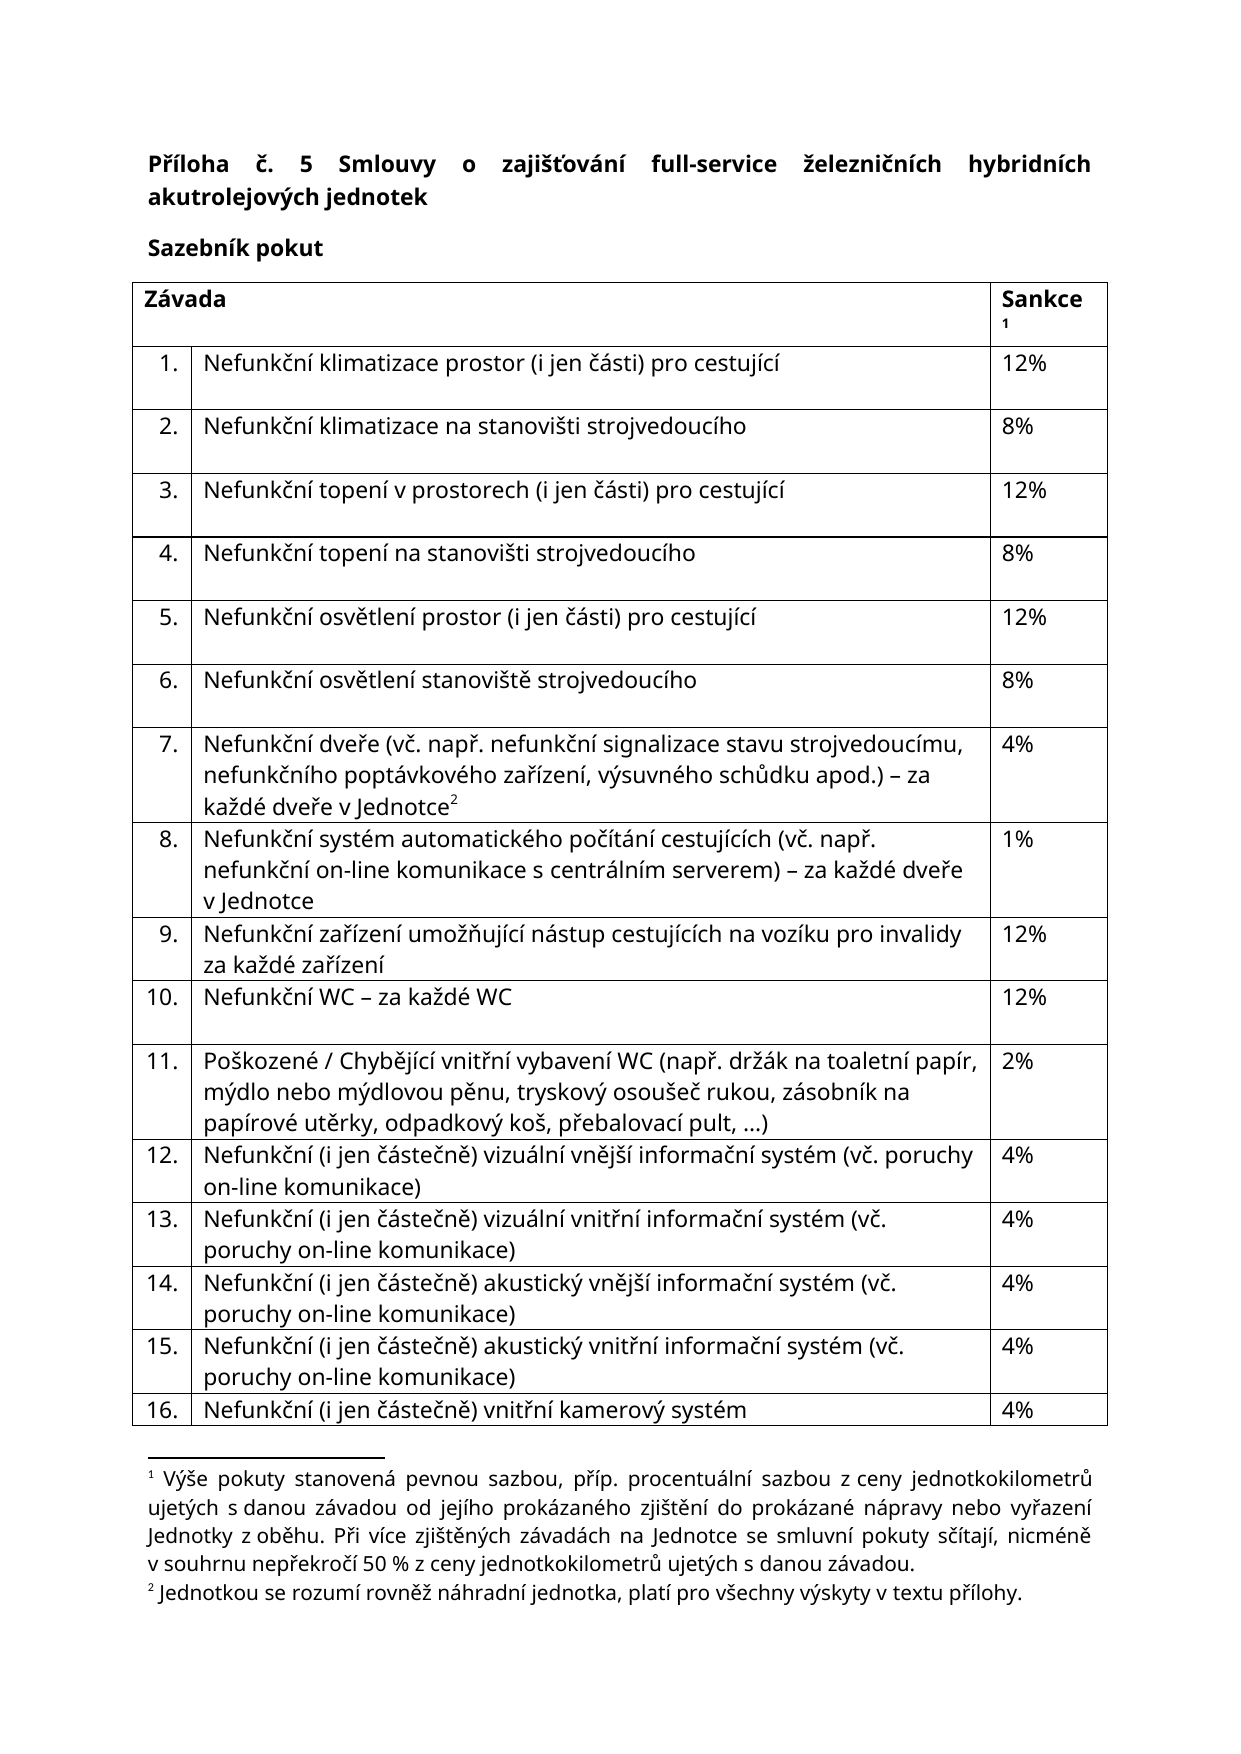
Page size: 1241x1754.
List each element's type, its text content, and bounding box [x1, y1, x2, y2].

table_cell [133, 1140, 191, 1202]
table_cell [133, 981, 191, 1044]
table_cell [133, 665, 191, 727]
table_cell [133, 410, 191, 473]
table_cell 4% [991, 1267, 1107, 1329]
table_cell Nefunkční (i jen částečně) vizuální vnější informační systém (vč. poruchy on-line komunikace) [192, 1140, 990, 1202]
table_cell Nefunkční klimatizace na stanovišti strojvedoucího [192, 410, 990, 473]
table_cell 4% [991, 1140, 1107, 1202]
table_cell Nefunkční (i jen částečně) akustický vnitřní informační systém (vč. poruchy on-line komunikace) [192, 1330, 990, 1393]
table_cell 8% [991, 665, 1107, 727]
table_cell 12% [991, 981, 1107, 1044]
table_cell [133, 823, 191, 917]
table_cell 12% [991, 347, 1107, 409]
table_cell Nefunkční osvětlení stanoviště strojvedoucího [192, 665, 990, 727]
table_cell [133, 474, 191, 536]
table_cell 8% [991, 538, 1107, 600]
table_cell 1% [991, 823, 1107, 917]
table_cell [133, 1203, 191, 1266]
table_cell 12% [991, 601, 1107, 663]
table_cell Nefunkční osvětlení prostor (i jen části) pro cestující [192, 601, 990, 663]
table_cell Nefunkční systém automatického počítání cestujících (vč. např. nefunkční on-line komunikace s centrálním serverem) – za každé dveře v Jednotce [192, 823, 990, 917]
table_cell Nefunkční WC – za každé WC [192, 981, 990, 1044]
table_header Závada [133, 283, 990, 346]
table_cell [133, 1330, 191, 1393]
table_cell 2% [991, 1045, 1107, 1138]
table_cell Nefunkční topení v prostorech (i jen části) pro cestující [192, 474, 990, 536]
table_cell 12% [991, 474, 1107, 536]
table_cell [133, 1267, 191, 1329]
text Příloha č. 5 Smlouvy o zajišťování full-service železničních hybridních akutrolejových jednotek [148, 148, 1093, 213]
table_cell 8% [991, 410, 1107, 473]
table_cell Nefunkční klimatizace prostor (i jen části) pro cestující [192, 347, 990, 409]
table_cell [133, 918, 191, 980]
table_cell [133, 601, 191, 663]
table_cell [133, 728, 191, 822]
text Sazebník pokut [148, 232, 1093, 263]
table_cell Nefunkční dveře (vč. např. nefunkční signalizace stavu strojvedoucímu, nefunkčního poptávkového zařízení, výsuvného schůdku apod.) – za každé dveře v Jednotce [192, 728, 990, 822]
table_cell Nefunkční (i jen částečně) akustický vnější informační systém (vč. poruchy on-line komunikace) [192, 1267, 990, 1329]
table_cell 4% [991, 1203, 1107, 1266]
table_cell [133, 538, 191, 600]
table_cell 12% [991, 918, 1107, 980]
table_cell [133, 1045, 191, 1138]
table_cell Nefunkční topení na stanovišti strojvedoucího [192, 538, 990, 600]
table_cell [192, 1394, 990, 1425]
table_header Sankce [991, 283, 1107, 346]
table_cell Nefunkční zařízení umožňující nástup cestujících na vozíku pro invalidy za každé zařízení [192, 918, 990, 980]
table_cell Poškozené / Chybějící vnitřní vybavení WC (např. držák na toaletní papír, mýdlo nebo mýdlovou pěnu, tryskový osoušeč rukou, zásobník na papírové utěrky, odpadkový koš, přebalovací pult, …) [192, 1045, 990, 1138]
table_cell 4% [991, 1394, 1107, 1425]
table_cell 4% [991, 728, 1107, 822]
table_cell [133, 347, 191, 409]
table_cell [133, 1394, 191, 1425]
table_cell Nefunkční (i jen částečně) vizuální vnitřní informační systém (vč. poruchy on-line komunikace) [192, 1203, 990, 1266]
table_cell 4% [991, 1330, 1107, 1393]
